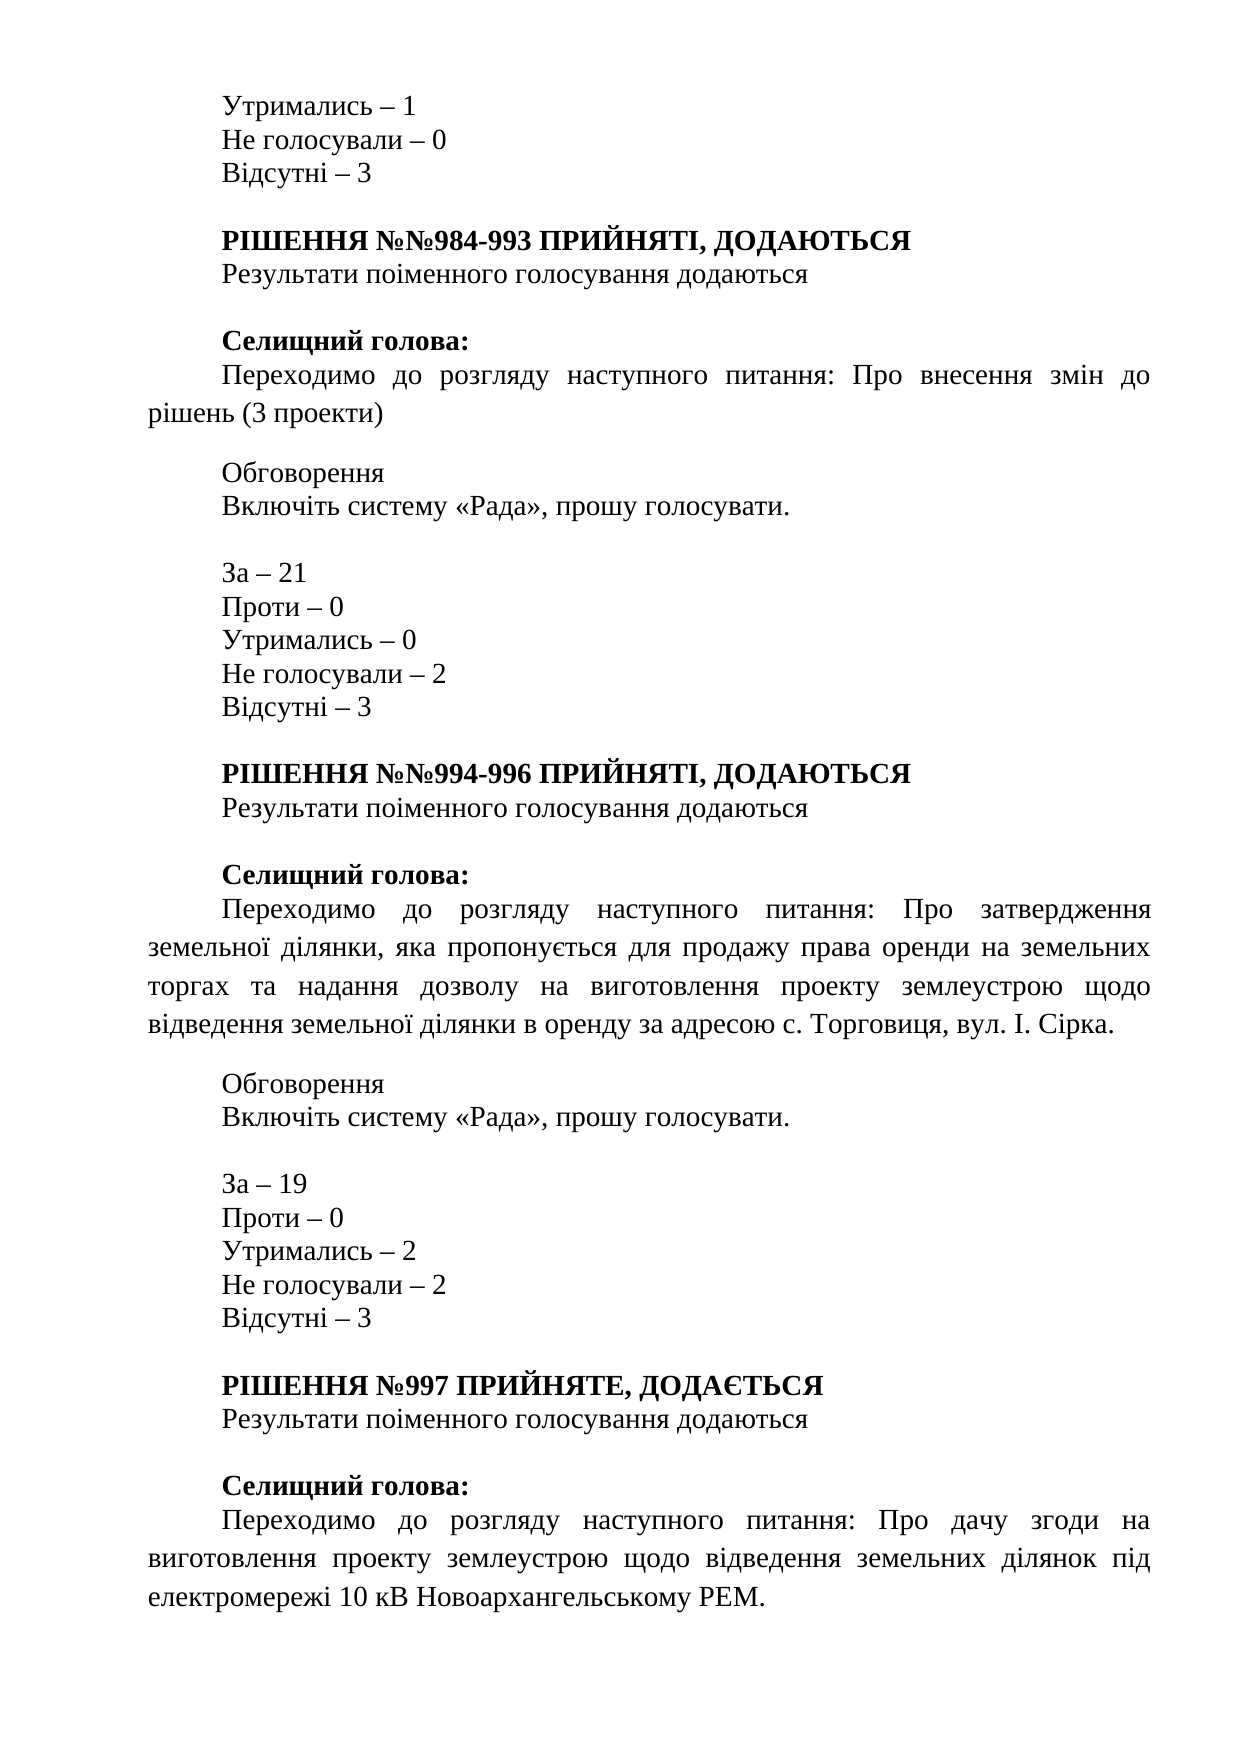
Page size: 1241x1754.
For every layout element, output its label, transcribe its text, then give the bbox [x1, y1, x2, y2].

text Переходимо до розгляду наступного питання: Про дачу згоди на виготовлення проекту землеустрою щодо відведення земельних ділянок під електромережі 10 кВ Новоархангельському РЕМ. [148, 1502, 1152, 1612]
text Результати поіменного голосування додаються [148, 790, 1152, 824]
text Обговорення [148, 1066, 1152, 1099]
text Переходимо до розгляду наступного питання: Про затвердження земельної ділянки, яка пропонується для продажу права оренди на земельних торгах та надання дозволу на виготовлення проекту землеустрою щодо відведення земельної ділянки в оренду за адресою с. Торговиця, вул. І. Сірка. [148, 891, 1152, 1040]
text Включіть систему «Рада», прошу голосувати. [148, 1099, 1152, 1133]
text За – 19 [148, 1166, 1152, 1200]
text Селищний голова: [148, 1468, 1152, 1502]
text Утримались – 1 [148, 88, 1152, 122]
text Відсутні – 3 [148, 1301, 1152, 1334]
text Переходимо до розгляду наступного питання: Про внесення змін до рішень (3 проекти) [148, 357, 1152, 429]
text Включіть систему «Рада», прошу голосувати. [148, 488, 1152, 522]
text Результати поіменного голосування додаються [148, 1401, 1152, 1435]
text Селищний голова: [148, 857, 1152, 891]
text Відсутні – 3 [148, 689, 1152, 723]
text Проти – 0 [148, 589, 1152, 622]
text Проти – 0 [148, 1200, 1152, 1233]
text Не голосували – 0 [148, 122, 1152, 156]
text Не голосували – 2 [148, 656, 1152, 689]
text Утримались – 2 [148, 1233, 1152, 1267]
text Обговорення [148, 455, 1152, 488]
text РІШЕННЯ №№984-993 ПРИЙНЯТІ, ДОДАЮТЬСЯ [148, 223, 1152, 256]
text Відсутні – 3 [148, 156, 1152, 189]
text За – 21 [148, 555, 1152, 589]
text РІШЕННЯ №№994-996 ПРИЙНЯТІ, ДОДАЮТЬСЯ [148, 757, 1152, 790]
text Утримались – 0 [148, 622, 1152, 656]
text Не голосували – 2 [148, 1267, 1152, 1301]
text РІШЕННЯ №997 ПРИЙНЯТЕ, ДОДАЄТЬСЯ [148, 1368, 1152, 1401]
text Селищний голова: [148, 323, 1152, 357]
text Результати поіменного голосування додаються [148, 256, 1152, 290]
